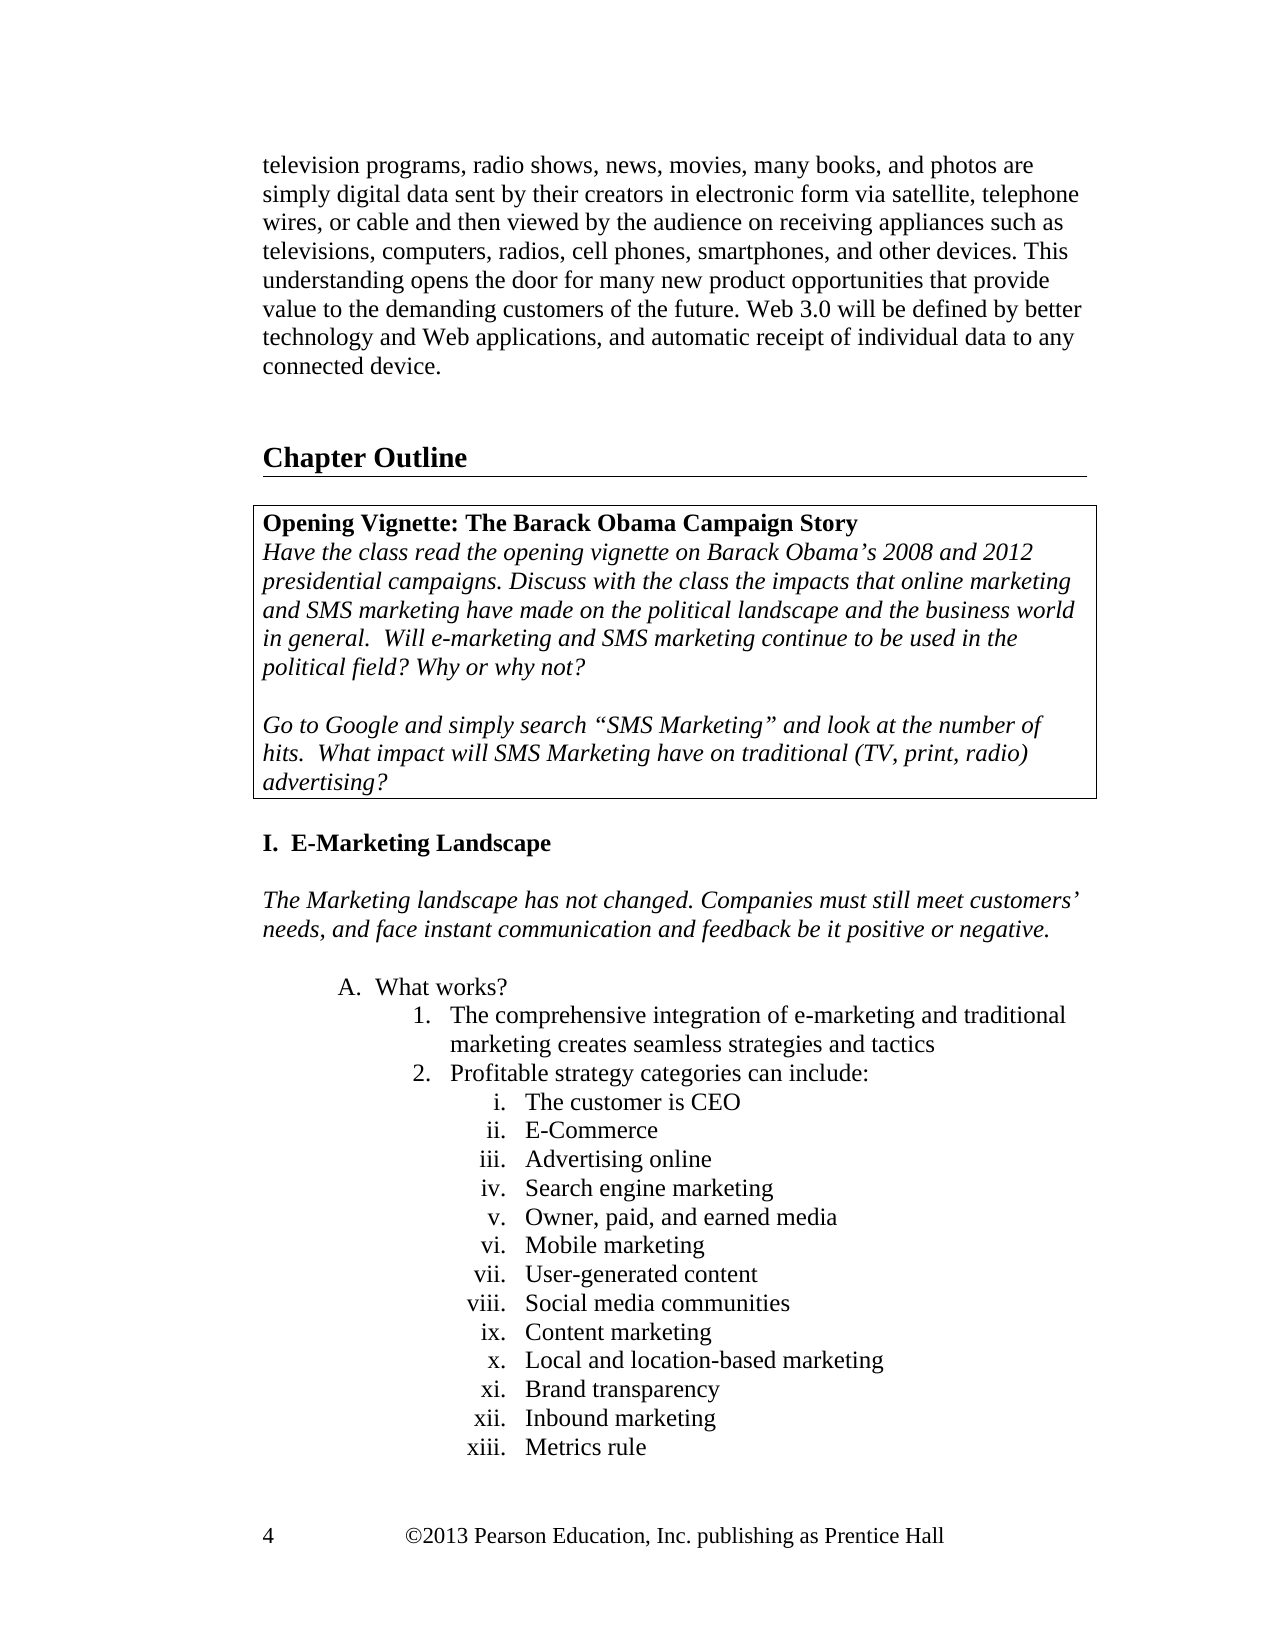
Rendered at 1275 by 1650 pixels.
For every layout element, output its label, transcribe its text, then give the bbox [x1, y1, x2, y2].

list Mobile marketing [506, 1230, 1087, 1259]
list Metrics rule [506, 1432, 1087, 1460]
list Owner, paid, and earned media [506, 1202, 1087, 1230]
text I. E-Marketing Landscape [262, 828, 1087, 857]
text Have the class read the opening vignette on Barack Obama’s 2008 and 2012 presidential campaigns. Discuss with the class the impacts that online marketing and SMS marketing have made on the political landscape and the business world in general. Will e-marketing and SMS marketing continue to be used in the political field? Why or why not? [262, 537, 1087, 681]
list The comprehensive integration of e-marketing and traditional marketing creates seamless strategies and tactics [412, 1000, 1087, 1058]
list The customer is CEO [506, 1087, 1087, 1115]
list Brand transparency [506, 1374, 1087, 1403]
list Local and location-based marketing [506, 1345, 1087, 1374]
list Content marketing [506, 1317, 1087, 1345]
list User-generated content [506, 1259, 1087, 1288]
text Chapter Outline [262, 440, 1087, 477]
text Go to Google and simply search “SMS Marketing” and look at the number of hits. What impact will SMS Marketing have on traditional (TV, print, radio) advertising? [254, 707, 1096, 798]
list Inbound marketing [506, 1403, 1087, 1432]
list Advertising online [506, 1144, 1087, 1173]
list Search engine marketing [506, 1173, 1087, 1202]
list Profitable strategy categories can include: [412, 1058, 1087, 1087]
list What works? [337, 972, 1087, 1000]
text Opening Vignette: The Barack Obama Campaign Story [254, 506, 1096, 537]
list E-Commerce [506, 1115, 1087, 1144]
list Social media communities [506, 1288, 1087, 1317]
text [262, 150, 1087, 380]
text The Marketing landscape has not changed. Companies must still meet customers’ needs, and face instant communication and feedback be it positive or negative. [262, 885, 1087, 943]
